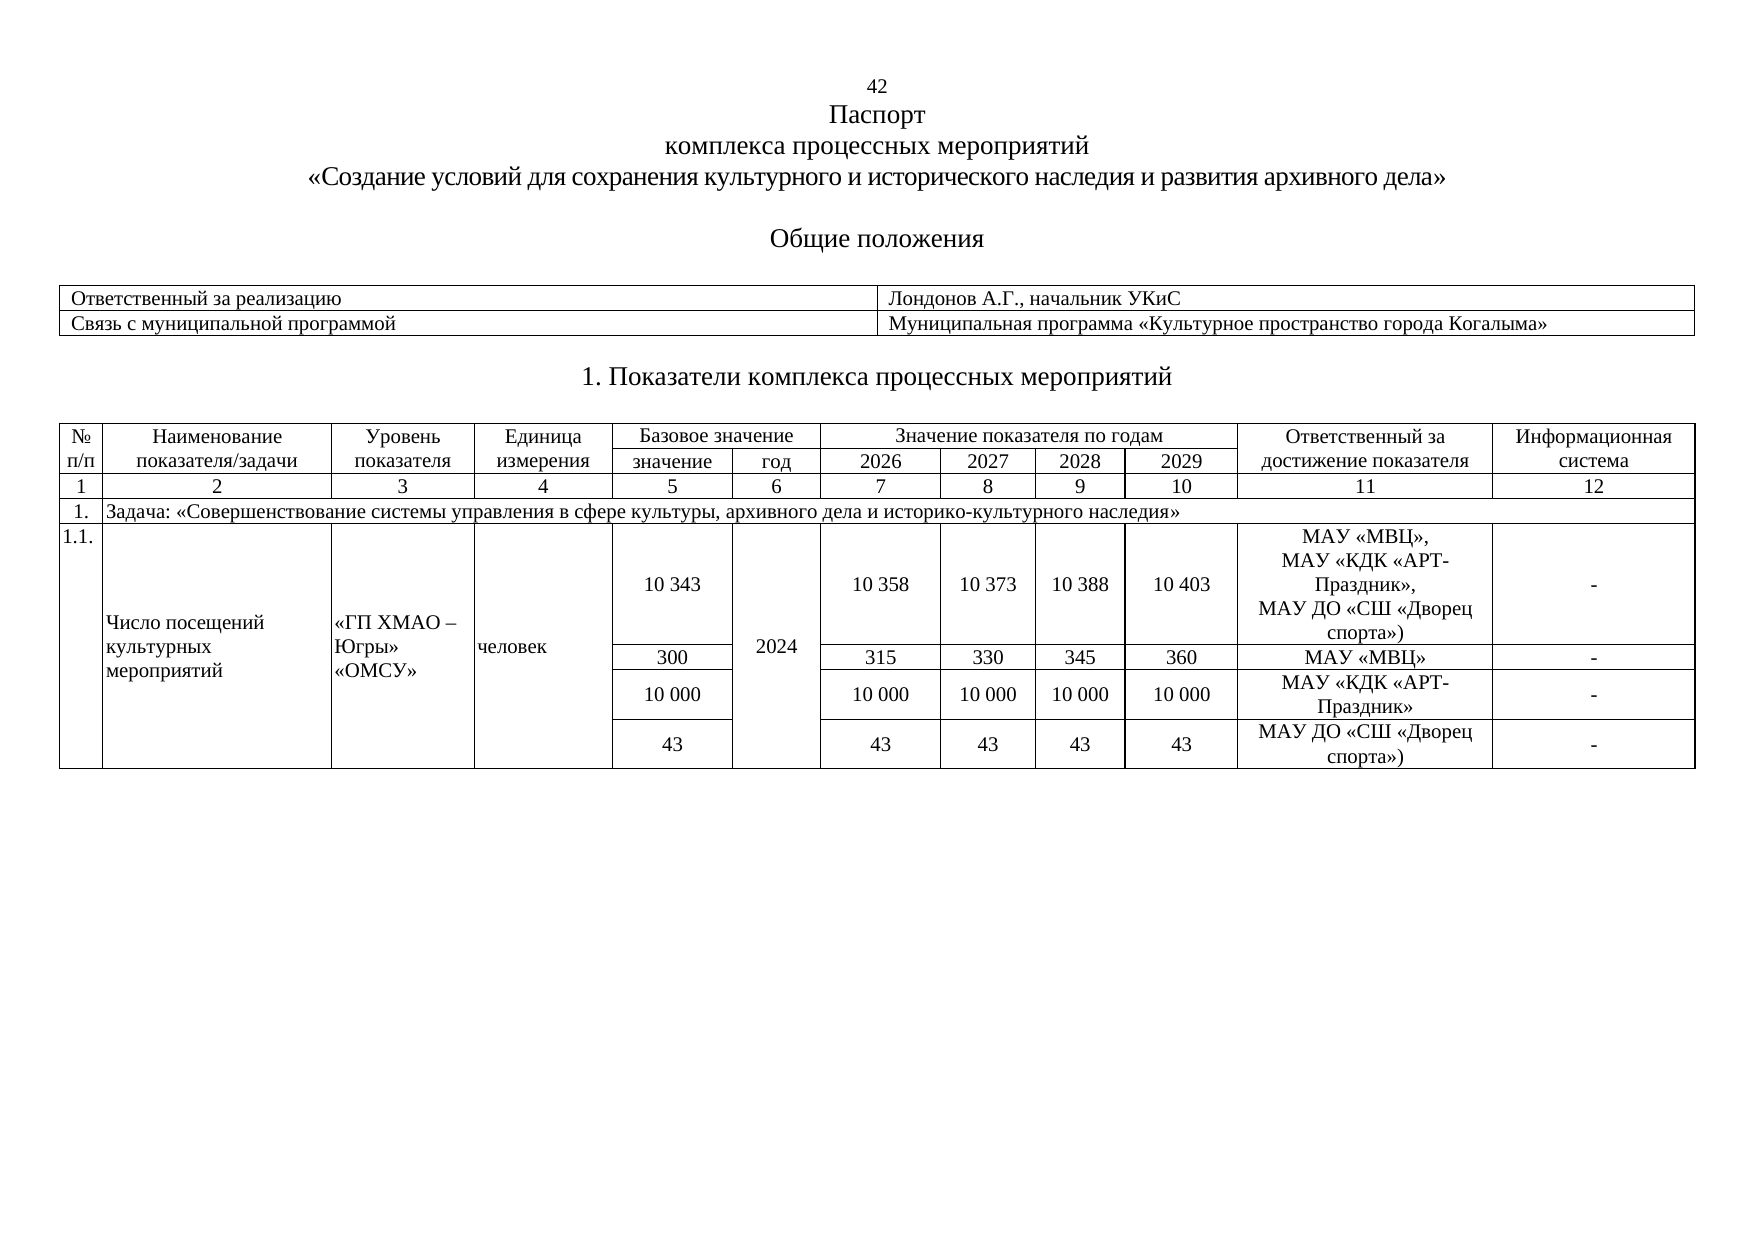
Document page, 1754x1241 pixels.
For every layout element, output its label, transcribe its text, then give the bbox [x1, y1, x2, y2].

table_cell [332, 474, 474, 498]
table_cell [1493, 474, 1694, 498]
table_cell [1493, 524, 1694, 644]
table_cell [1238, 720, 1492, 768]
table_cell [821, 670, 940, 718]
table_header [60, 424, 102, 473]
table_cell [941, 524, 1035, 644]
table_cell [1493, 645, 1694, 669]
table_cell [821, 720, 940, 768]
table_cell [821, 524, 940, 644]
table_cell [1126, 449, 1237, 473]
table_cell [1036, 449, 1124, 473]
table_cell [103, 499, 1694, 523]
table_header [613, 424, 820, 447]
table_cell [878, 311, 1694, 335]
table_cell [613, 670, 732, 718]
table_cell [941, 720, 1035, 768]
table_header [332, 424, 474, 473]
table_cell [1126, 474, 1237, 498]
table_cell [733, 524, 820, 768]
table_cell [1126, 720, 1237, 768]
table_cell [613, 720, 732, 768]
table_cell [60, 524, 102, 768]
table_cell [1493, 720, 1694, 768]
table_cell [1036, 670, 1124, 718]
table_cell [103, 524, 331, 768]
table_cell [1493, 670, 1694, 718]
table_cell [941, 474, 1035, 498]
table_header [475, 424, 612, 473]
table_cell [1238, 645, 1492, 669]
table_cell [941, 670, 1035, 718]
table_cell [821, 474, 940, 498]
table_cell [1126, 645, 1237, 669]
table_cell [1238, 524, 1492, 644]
text Общие положения [59, 222, 1695, 254]
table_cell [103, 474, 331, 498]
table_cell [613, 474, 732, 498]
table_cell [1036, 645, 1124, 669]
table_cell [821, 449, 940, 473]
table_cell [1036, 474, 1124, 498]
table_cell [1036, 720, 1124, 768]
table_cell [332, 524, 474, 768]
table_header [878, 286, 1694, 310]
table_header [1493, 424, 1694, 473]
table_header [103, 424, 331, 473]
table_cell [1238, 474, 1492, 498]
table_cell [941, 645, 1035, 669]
text «Создание условий для сохранения культурного и исторического наследия и развития архивного дела» [59, 160, 1695, 191]
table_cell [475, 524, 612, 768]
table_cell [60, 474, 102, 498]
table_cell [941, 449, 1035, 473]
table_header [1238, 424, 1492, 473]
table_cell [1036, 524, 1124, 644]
text комплекса процессных мероприятий [59, 129, 1695, 160]
text Паспорт [59, 98, 1695, 129]
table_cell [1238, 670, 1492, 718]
text 1. Показатели комплекса процессных мероприятий [59, 360, 1695, 391]
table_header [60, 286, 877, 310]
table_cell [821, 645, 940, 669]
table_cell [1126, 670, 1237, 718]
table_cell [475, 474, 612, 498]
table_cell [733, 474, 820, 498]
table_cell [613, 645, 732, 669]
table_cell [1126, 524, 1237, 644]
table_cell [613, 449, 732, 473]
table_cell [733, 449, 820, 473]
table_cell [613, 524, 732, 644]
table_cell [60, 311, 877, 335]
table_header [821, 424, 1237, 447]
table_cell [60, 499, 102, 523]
